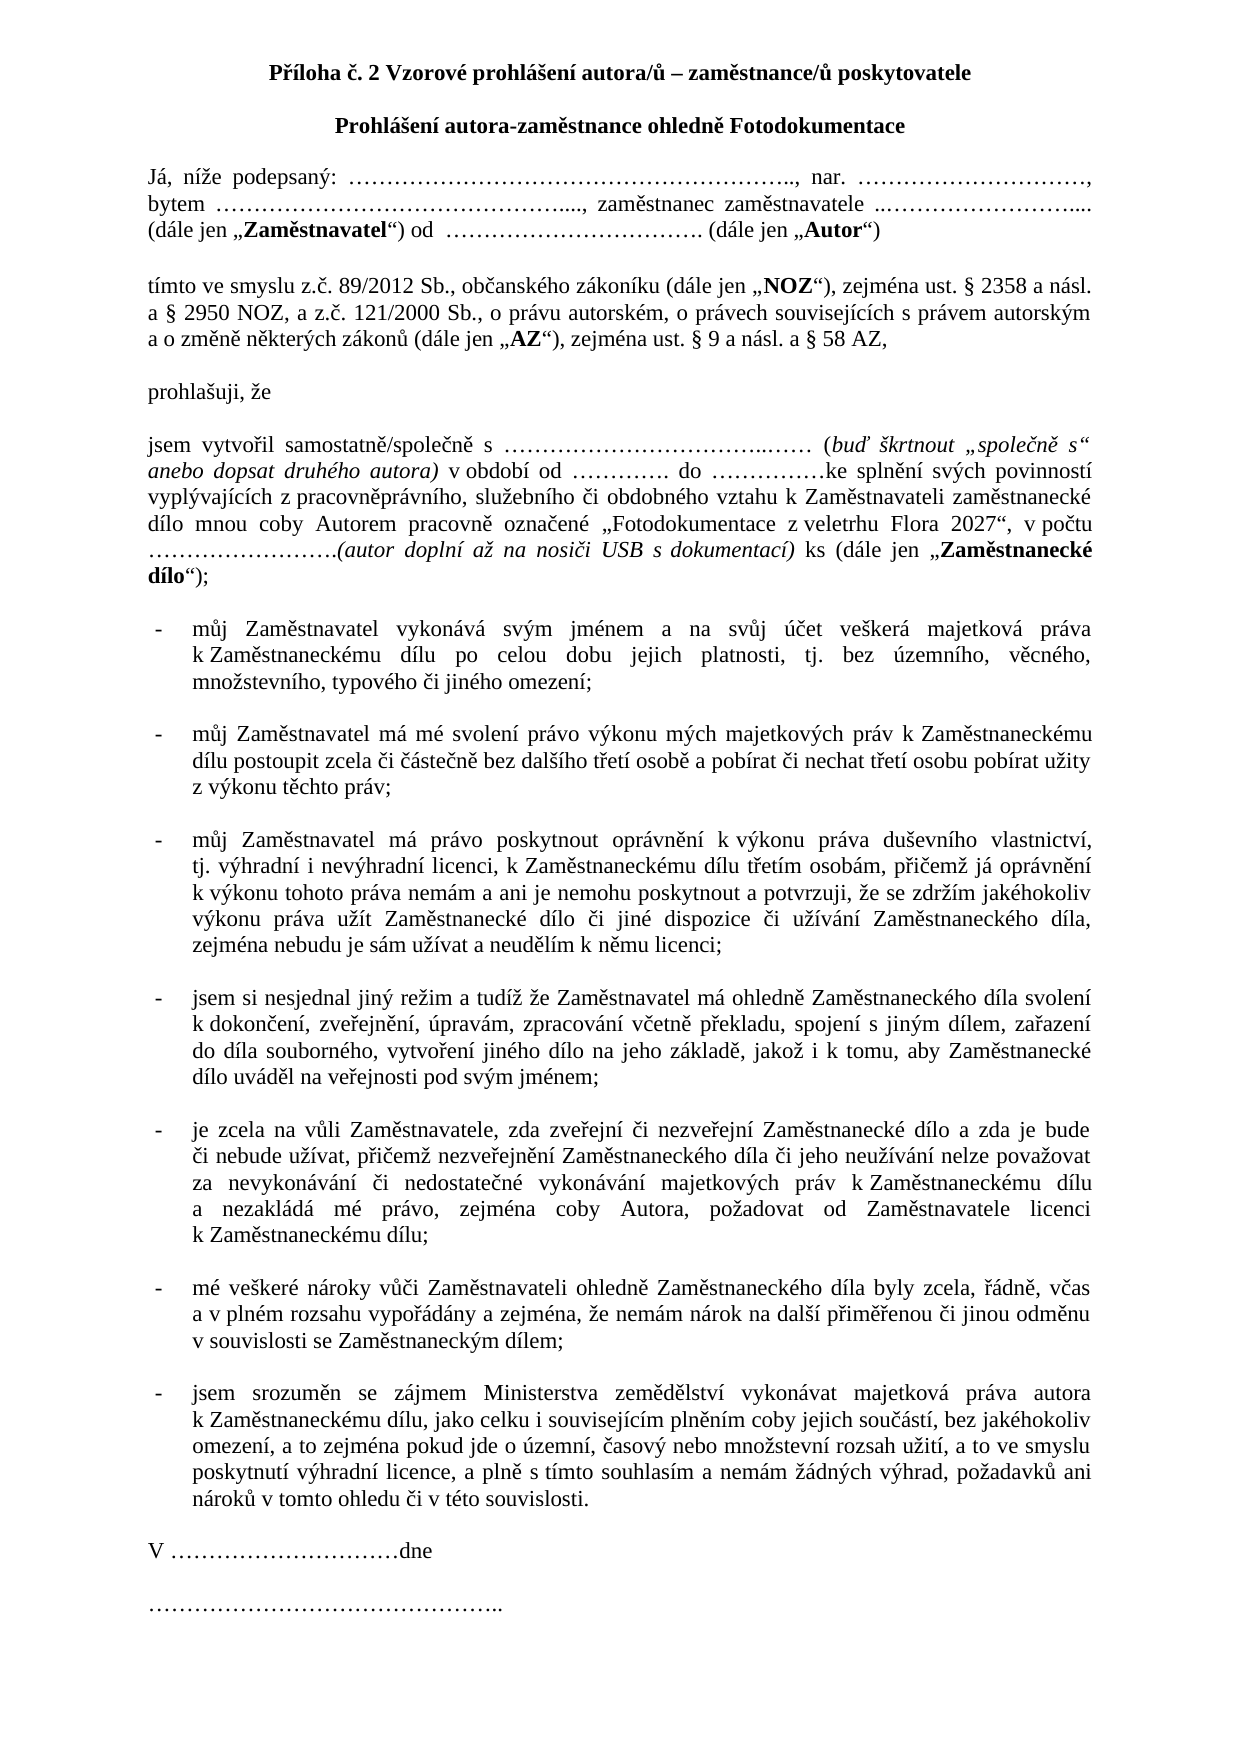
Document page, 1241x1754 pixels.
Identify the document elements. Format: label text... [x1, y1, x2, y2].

list mé veškeré nároky vůči Zaměstnavateli ohledně Zaměstnaneckého díla byly zcela, řádně, včas a v plném rozsahu vypořádány a zejména, že nemám nárok na další přiměřenou či jinou odměnu v souvislosti se Zaměstnaneckým dílem; [154, 1274, 1092, 1353]
text V …………………………dne [148, 1537, 1092, 1564]
text tímto ve smyslu z.č. 89/2012 Sb., občanského zákoníku (dále jen „NOZ“), zejména ust. § 2358 a násl. a § 2950 NOZ, a z.č. 121/2000 Sb., o právu autorském, o právech souvisejících s právem autorským a o změně některých zákonů (dále jen „AZ“), zejména ust. § 9 a násl. a § 58 AZ, [148, 272, 1092, 352]
text ……………………………………….. [148, 1590, 1092, 1617]
text Příloha č. 2 Vzorové prohlášení autora/ů – zaměstnance/ů poskytovatele [148, 59, 1092, 86]
list jsem si nesjednal jiný režim a tudíž že Zaměstnavatel má ohledně Zaměstnaneckého díla svolení k dokončení, zveřejnění, úpravám, zpracování včetně překladu, spojení s jiným dílem, zařazení do díla souborného, vytvoření jiného dílo na jeho základě, jakož i k tomu, aby Zaměstnanecké dílo uváděl na veřejnosti pod svým jménem; [154, 984, 1092, 1089]
text Prohlášení autora-zaměstnance ohledně Fotodokumentace [148, 112, 1092, 138]
list je zcela na vůli Zaměstnavatele, zda zveřejní či nezveřejní Zaměstnanecké dílo a zda je bude či nebude užívat, přičemž nezveřejnění Zaměstnaneckého díla či jeho neužívání nelze považovat za nevykonávání či nedostatečné vykonávání majetkových práv k Zaměstnaneckému dílu a nezakládá mé právo, zejména coby Autora, požadovat od Zaměstnavatele licenci k Zaměstnaneckému dílu; [154, 1116, 1092, 1248]
list jsem srozuměn se zájmem Ministerstva zemědělství vykonávat majetková práva autora k Zaměstnaneckému dílu, jako celku i souvisejícím plněním coby jejich součástí, bez jakéhokoliv omezení, a to zejména pokud jde o územní, časový nebo množstevní rozsah užití, a to ve smyslu poskytnutí výhradní licence, a plně s tímto souhlasím a nemám žádných výhrad, požadavků ani nároků v tomto ohledu či v této souvislosti. [154, 1379, 1092, 1511]
text jsem vytvořil samostatně/společně s ……………………………..…… (buď škrtnout „společně s“ anebo dopsat druhého autora) v období od …………. do ……………ke splnění svých povinností vyplývajících z pracovněprávního, služebního či obdobného vztahu k Zaměstnavateli zaměstnanecké dílo mnou coby Autorem pracovně označené „Fotodokumentace z veletrhu Flora 2027“, v počtu …………………….(autor doplní až na nosiči USB s dokumentací) ks (dále jen „Zaměstnanecké dílo“); [148, 431, 1092, 589]
text Já, níže podepsaný: ………………………………………………….., nar. …………………………, bytem ………………………………………...., zaměstnanec zaměstnavatele ..…………………….... (dále jen „Zaměstnavatel“) od ……………………………. (dále jen „Autor“) [148, 163, 1092, 242]
list můj Zaměstnavatel vykonává svým jménem a na svůj účet veškerá majetková práva k Zaměstnaneckému dílu po celou dobu jejich platnosti, tj. bez územního, věcného, množstevního, typového či jiného omezení; [154, 615, 1092, 694]
list můj Zaměstnavatel má mé svolení právo výkonu mých majetkových práv k Zaměstnaneckému dílu postoupit zcela či částečně bez dalšího třetí osobě a pobírat či nechat třetí osobu pobírat užity z výkonu těchto práv; [154, 721, 1092, 799]
list můj Zaměstnavatel má právo poskytnout oprávnění k výkonu práva duševního vlastnictví, tj. výhradní i nevýhradní licenci, k Zaměstnaneckému dílu třetím osobám, přičemž já oprávnění k výkonu tohoto práva nemám a ani je nemohu poskytnout a potvrzuji, že se zdržím jakéhokoliv výkonu práva užít Zaměstnanecké dílo či jiné dispozice či užívání Zaměstnaneckého díla, zejména nebudu je sám užívat a neudělím k němu licenci; [154, 826, 1092, 958]
text prohlašuji, že [148, 378, 1092, 404]
